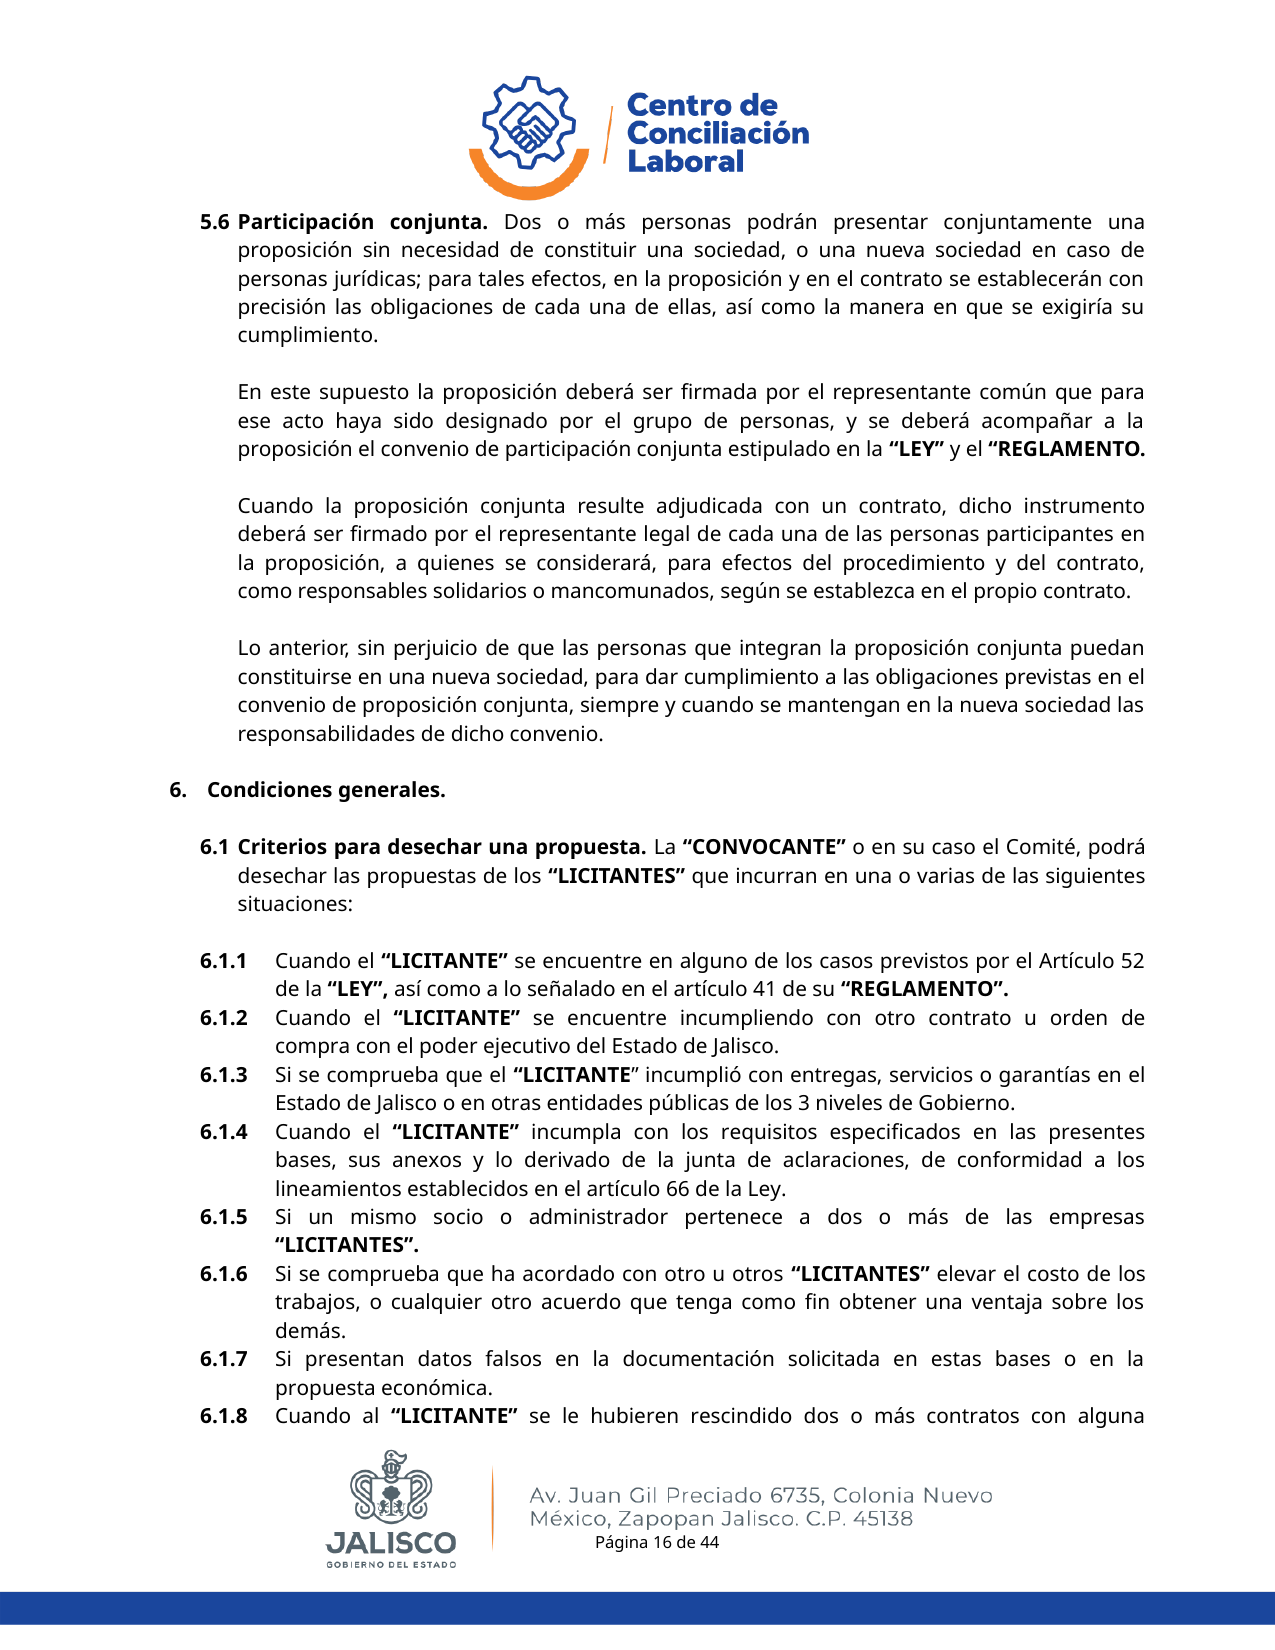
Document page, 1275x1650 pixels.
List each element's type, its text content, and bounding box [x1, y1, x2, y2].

list Si un mismo socio o administrador pertenece a dos o más de las empresas “LICITANTES”. [200, 1202, 1146, 1259]
subtitle Cuando la proposición conjunta resulte adjudicada con un contrato, dicho instrumento deberá ser firmado por el representante legal de cada una de las personas participantes en la proposición, a quienes se considerará, para efectos del procedimiento y del contrato, como responsables solidarios o mancomunados, según se establezca en el propio contrato. [237, 491, 1146, 605]
picture [0, 3, 1275, 1650]
subtitle En este supuesto la proposición deberá ser firmada por el representante común que para ese acto haya sido designado por el grupo de personas, y se deberá acompañar a la proposición el convenio de participación conjunta estipulado en la “LEY” y el “REGLAMENTO. [237, 377, 1146, 463]
list Cuando el “LICITANTE” se encuentre en alguno de los casos previstos por el Artículo 52 de la “LEY”, así como a lo señalado en el artículo 41 de su “REGLAMENTO”. [200, 946, 1146, 1003]
subtitle Lo anterior, sin perjuicio de que las personas que integran la proposición conjunta puedan constituirse en una nueva sociedad, para dar cumplimiento a las obligaciones previstas en el convenio de proposición conjunta, siempre y cuando se mantengan en la nueva sociedad las responsabilidades de dicho convenio. [237, 633, 1146, 747]
list Si se comprueba que el “LICITANTE” incumplió con entregas, servicios o garantías en el Estado de Jalisco o en otras entidades públicas de los 3 niveles de Gobierno. [200, 1060, 1146, 1117]
list Cuando el “LICITANTE” se encuentre incumpliendo con otro contrato u orden de compra con el poder ejecutivo del Estado de Jalisco. [200, 1003, 1146, 1060]
subtitle Participación conjunta. Dos o más personas podrán presentar conjuntamente una proposición sin necesidad de constituir una sociedad, o una nueva sociedad en caso de personas jurídicas; para tales efectos, en la proposición y en el contrato se establecerán con precisión las obligaciones de cada una de ellas, así como la manera en que se exigiría su cumplimiento. [200, 207, 1146, 349]
list Cuando el “LICITANTE” incumpla con los requisitos especificados en las presentes bases, sus anexos y lo derivado de la junta de aclaraciones, de conformidad a los lineamientos establecidos en el artículo 66 de la Ley. [200, 1117, 1146, 1202]
list Si presentan datos falsos en la documentación solicitada en estas bases o en la propuesta económica. [200, 1344, 1146, 1401]
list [200, 1401, 1146, 1429]
subtitle Condiciones generales. [169, 776, 1146, 804]
list Si se comprueba que ha acordado con otro u otros “LICITANTES” elevar el costo de los trabajos, o cualquier otro acuerdo que tenga como fin obtener una ventaja sobre los demás. [200, 1259, 1146, 1344]
subtitle Criterios para desechar una propuesta. La “CONVOCANTE” o en su caso el Comité, podrá desechar las propuestas de los “LICITANTES” que incurran en una o varias de las siguientes situaciones: [200, 832, 1146, 918]
